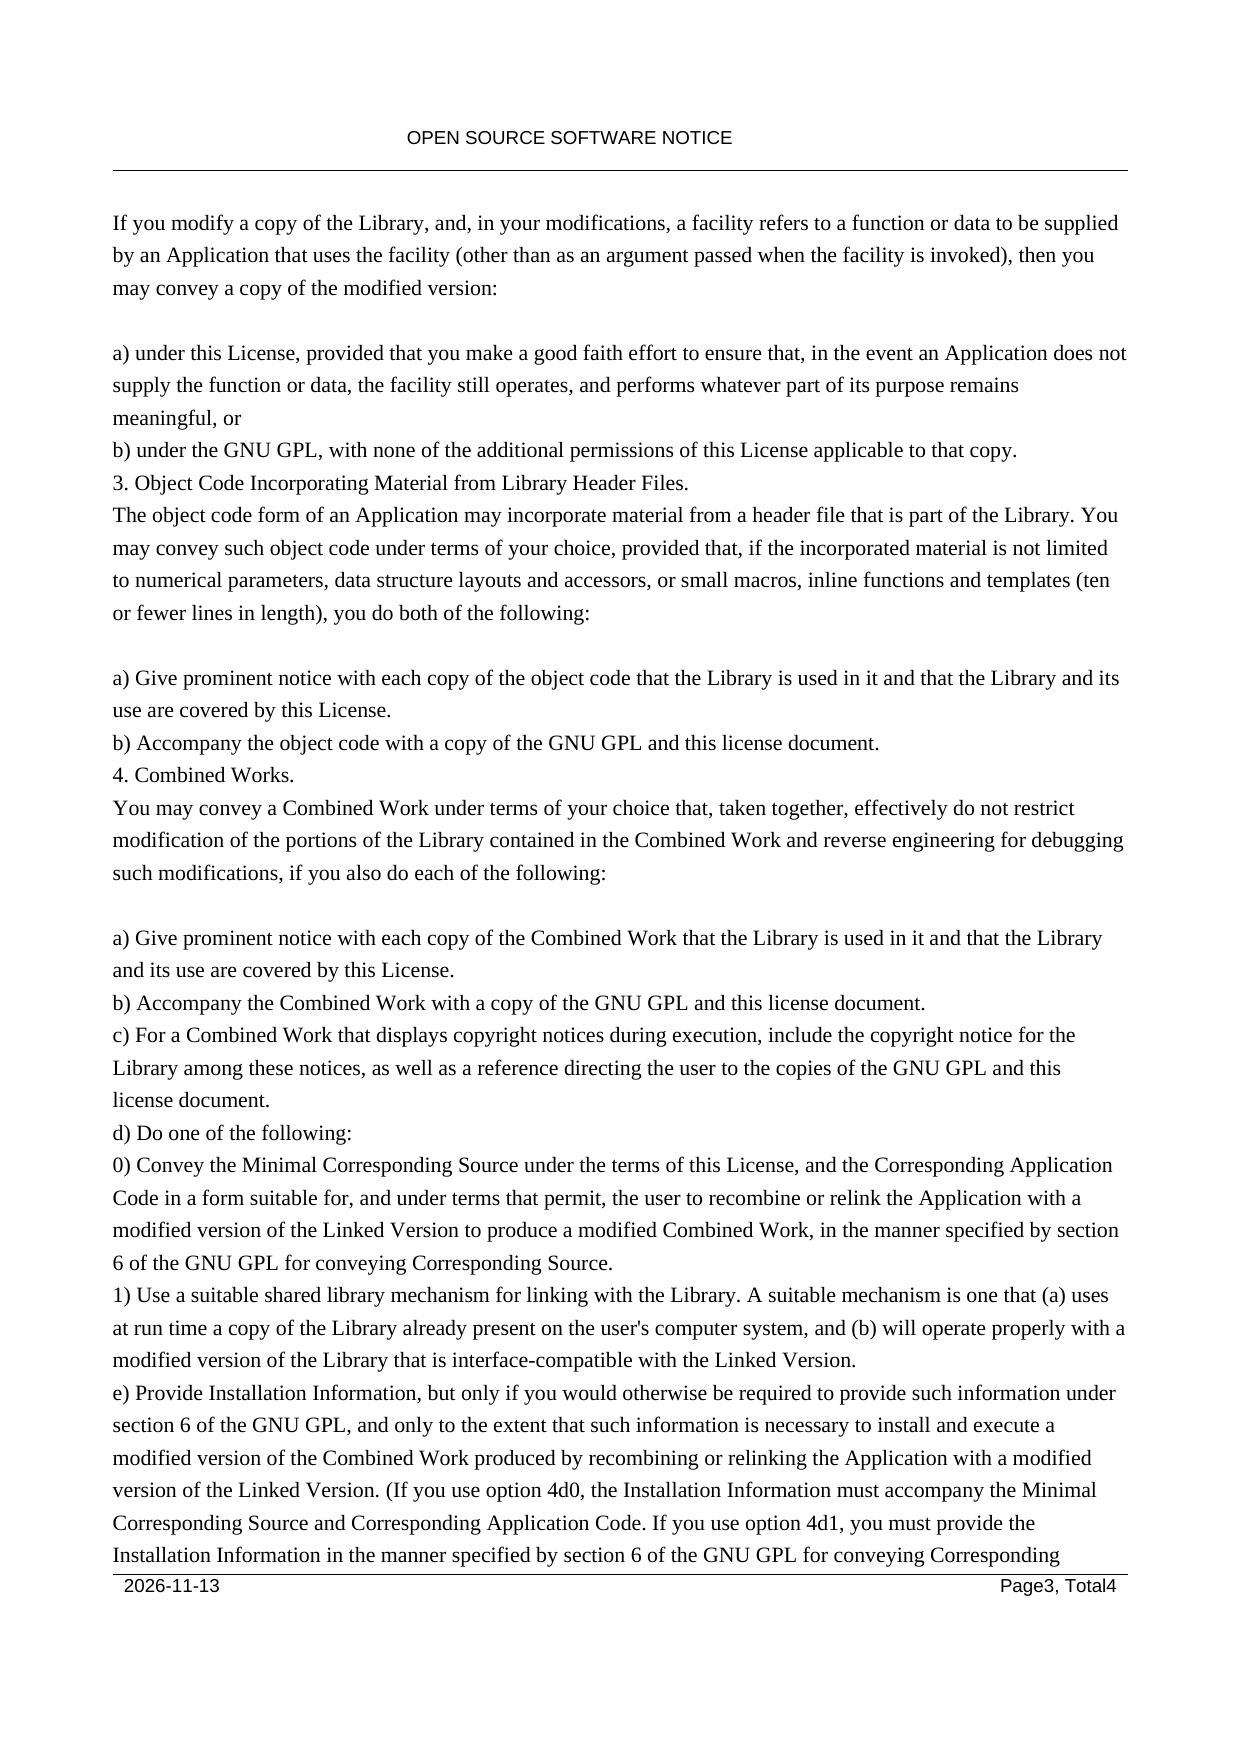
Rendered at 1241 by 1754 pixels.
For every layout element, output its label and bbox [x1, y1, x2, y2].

text [112, 206, 1128, 1571]
